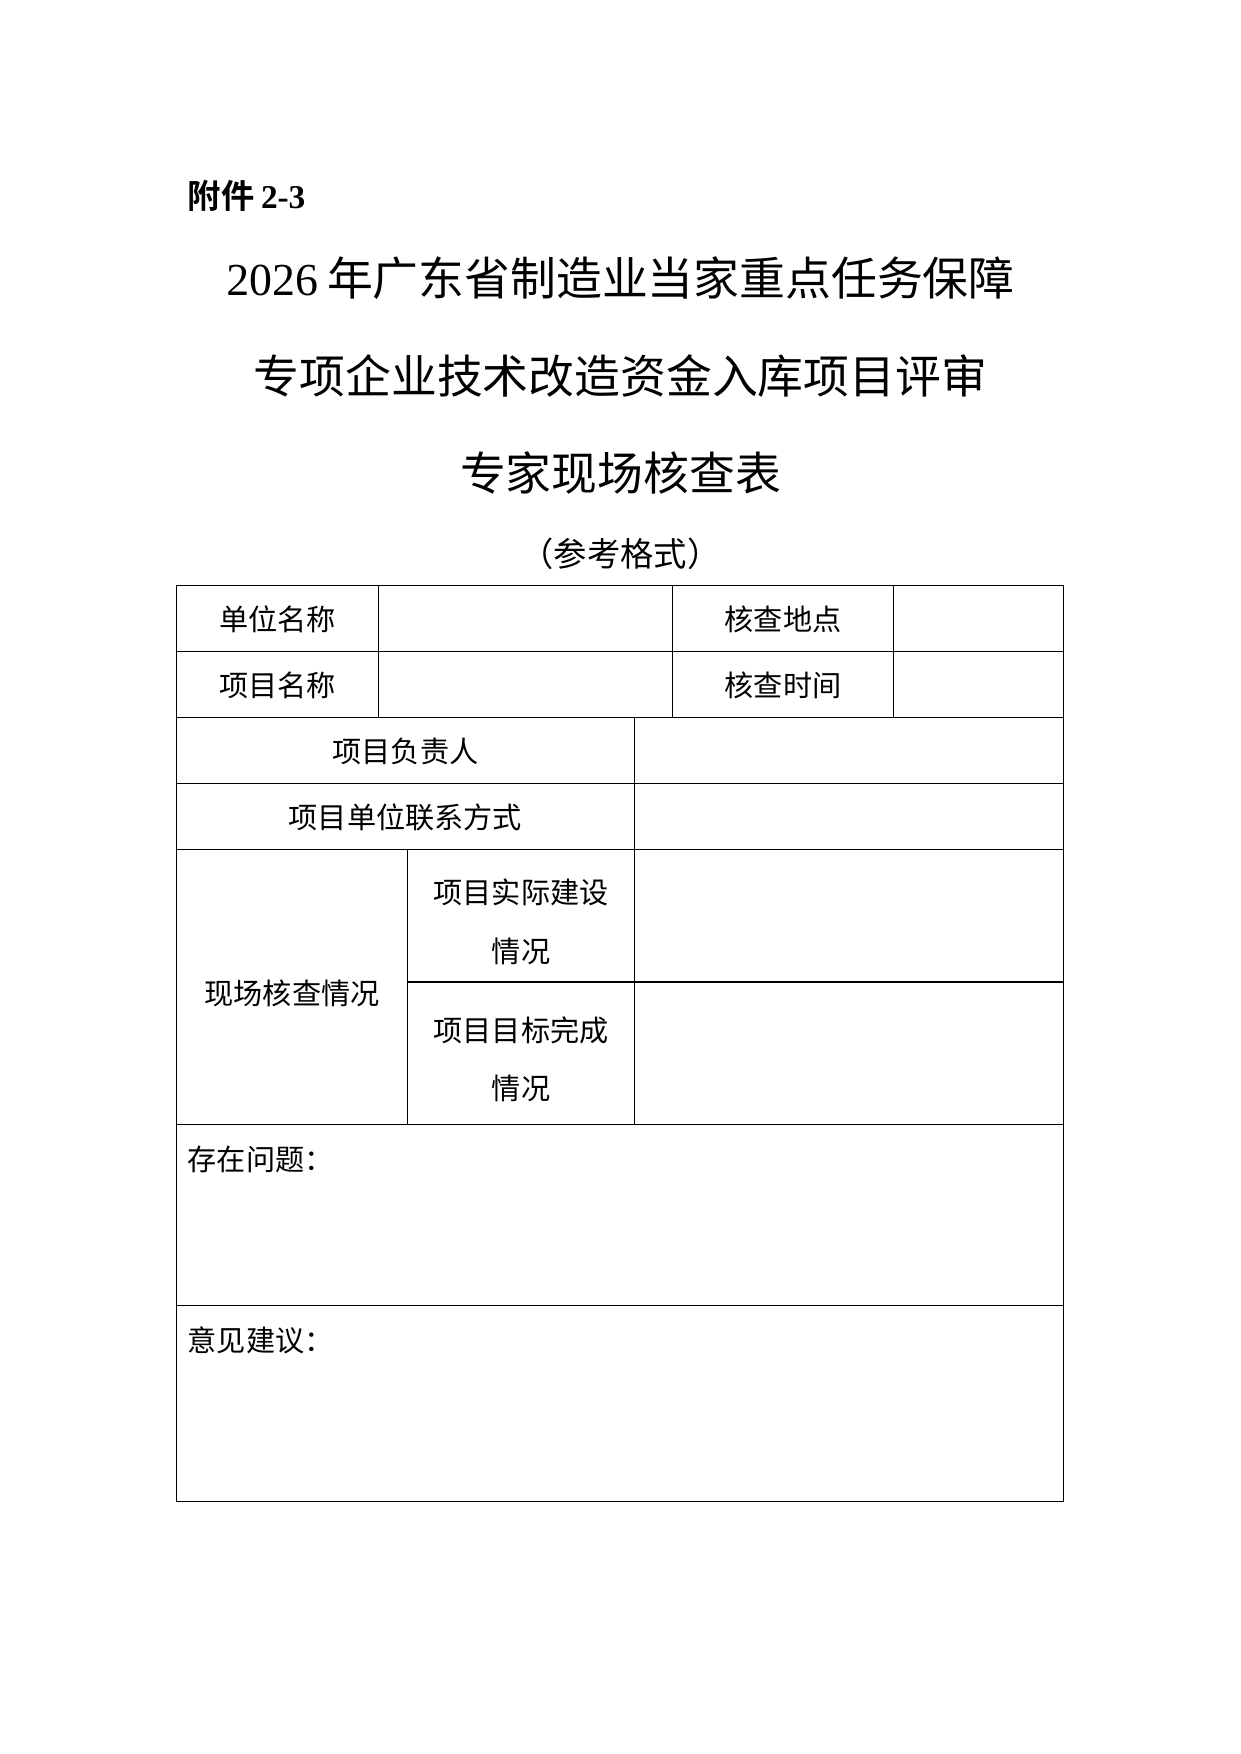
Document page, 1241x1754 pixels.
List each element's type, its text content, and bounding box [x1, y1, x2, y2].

table_cell 项目名称 [177, 652, 378, 717]
table_cell 项目负责人 [177, 718, 634, 783]
table_header 核查地点 [673, 586, 893, 651]
text 专家现场核查表 [187, 422, 1053, 519]
table_cell [635, 850, 1063, 981]
table_cell 项目目标完成情况 [408, 983, 634, 1124]
table_header [894, 586, 1063, 651]
table_header 单位名称 [177, 586, 378, 651]
table_cell [894, 652, 1063, 717]
table_cell 项目实际建设情况 [408, 850, 634, 981]
table_cell [379, 652, 672, 717]
table_cell [635, 784, 1063, 849]
table_cell 核查时间 [673, 652, 893, 717]
text （参考格式） [187, 519, 1053, 584]
text 附件2-3 [187, 162, 1053, 227]
table_cell [635, 983, 1063, 1124]
table_header [379, 586, 672, 651]
table_cell 意见建议： [177, 1306, 1063, 1501]
text 2026年广东省制造业当家重点任务保障 [187, 227, 1053, 324]
table_cell [635, 718, 1063, 783]
table_cell 现场核查情况 [177, 850, 407, 1124]
table_cell 项目单位联系方式 [177, 784, 634, 849]
table_cell 存在问题： [177, 1125, 1063, 1305]
text 专项企业技术改造资金入库项目评审 [187, 324, 1053, 422]
